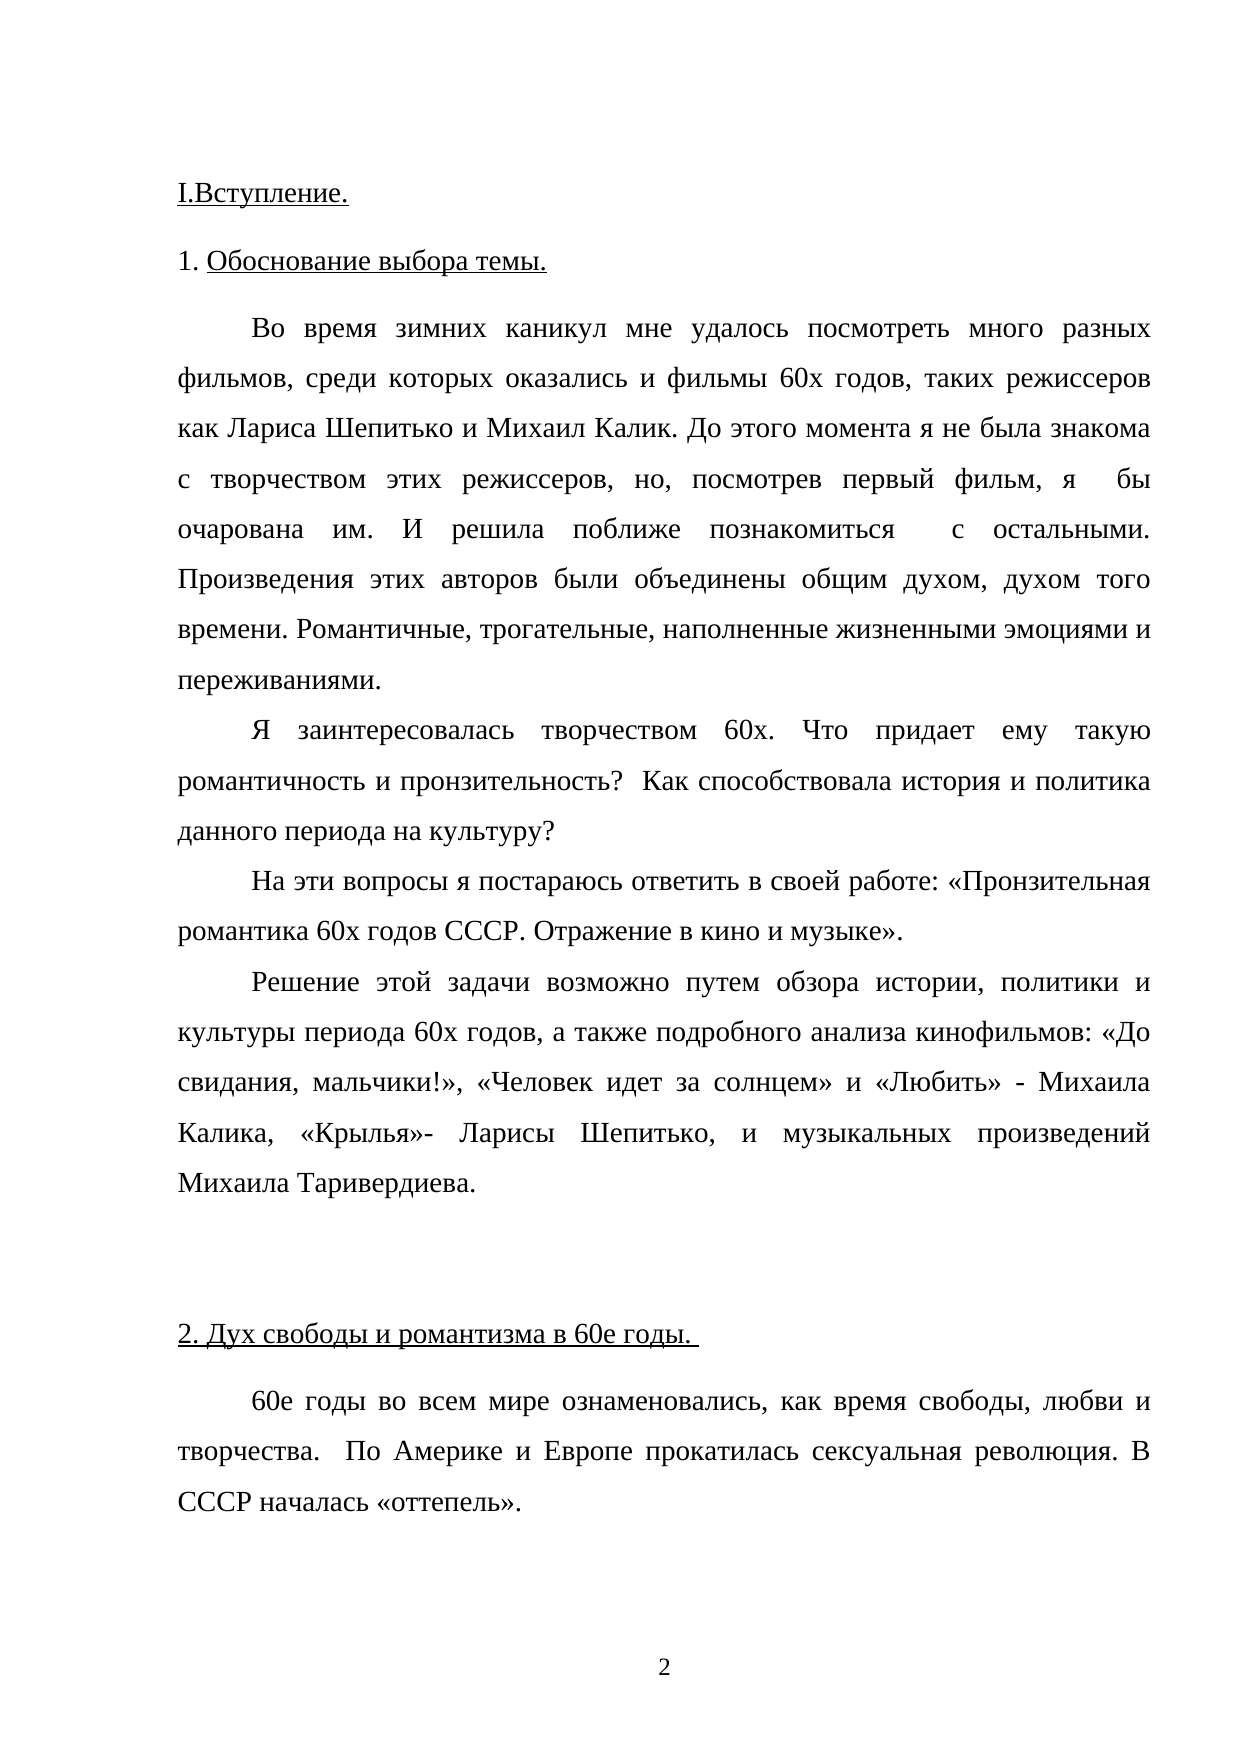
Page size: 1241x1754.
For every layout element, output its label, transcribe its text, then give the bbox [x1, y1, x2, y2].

text 60е годы во всем мире ознаменовались, как время свободы, любви и творчества. По Америке и Европе прокатилась сексуальная революция. В СССР началась «оттепель». [177, 1383, 1152, 1517]
text 2. Дух свободы и романтизма в 60е годы. [177, 1316, 1152, 1349]
text На эти вопросы я постараюсь ответить в своей работе: «Пронзительная романтика 60х годов СССР. Отражение в кино и музыке». [177, 863, 1152, 947]
text I.Вступление. [177, 176, 1152, 209]
text Во время зимних каникул мне удалось посмотреть много разных фильмов, среди которых оказались и фильмы 60х годов, таких режиссеров как Лариса Шепитько и Михаил Калик. До этого момента я не была знакома с творчеством этих режиссеров, но, посмотрев первый фильм, я бы очарована им. И решила поближе познакомиться с остальными. Произведения этих авторов были объединены общим духом, духом того времени. Романтичные, трогательные, наполненные жизненными эмоциями и переживаниями. [177, 310, 1152, 696]
text Решение этой задачи возможно путем обзора истории, политики и культуры периода 60х годов, а также подробного анализа кинофильмов: «До свидания, мальчики!», «Человек идет за солнцем» и «Любить» - Михаила Калика, «Крылья»- Ларисы Шепитько, и музыкальных произведений Михаила Таривердиева. [177, 964, 1152, 1199]
text 1. Обоснование выбора темы. [177, 243, 1152, 276]
text Я заинтересовалась творчеством 60х. Что придает ему такую романтичность и пронзительность? Как способствовала история и политика данного периода на культуру? [177, 712, 1152, 846]
